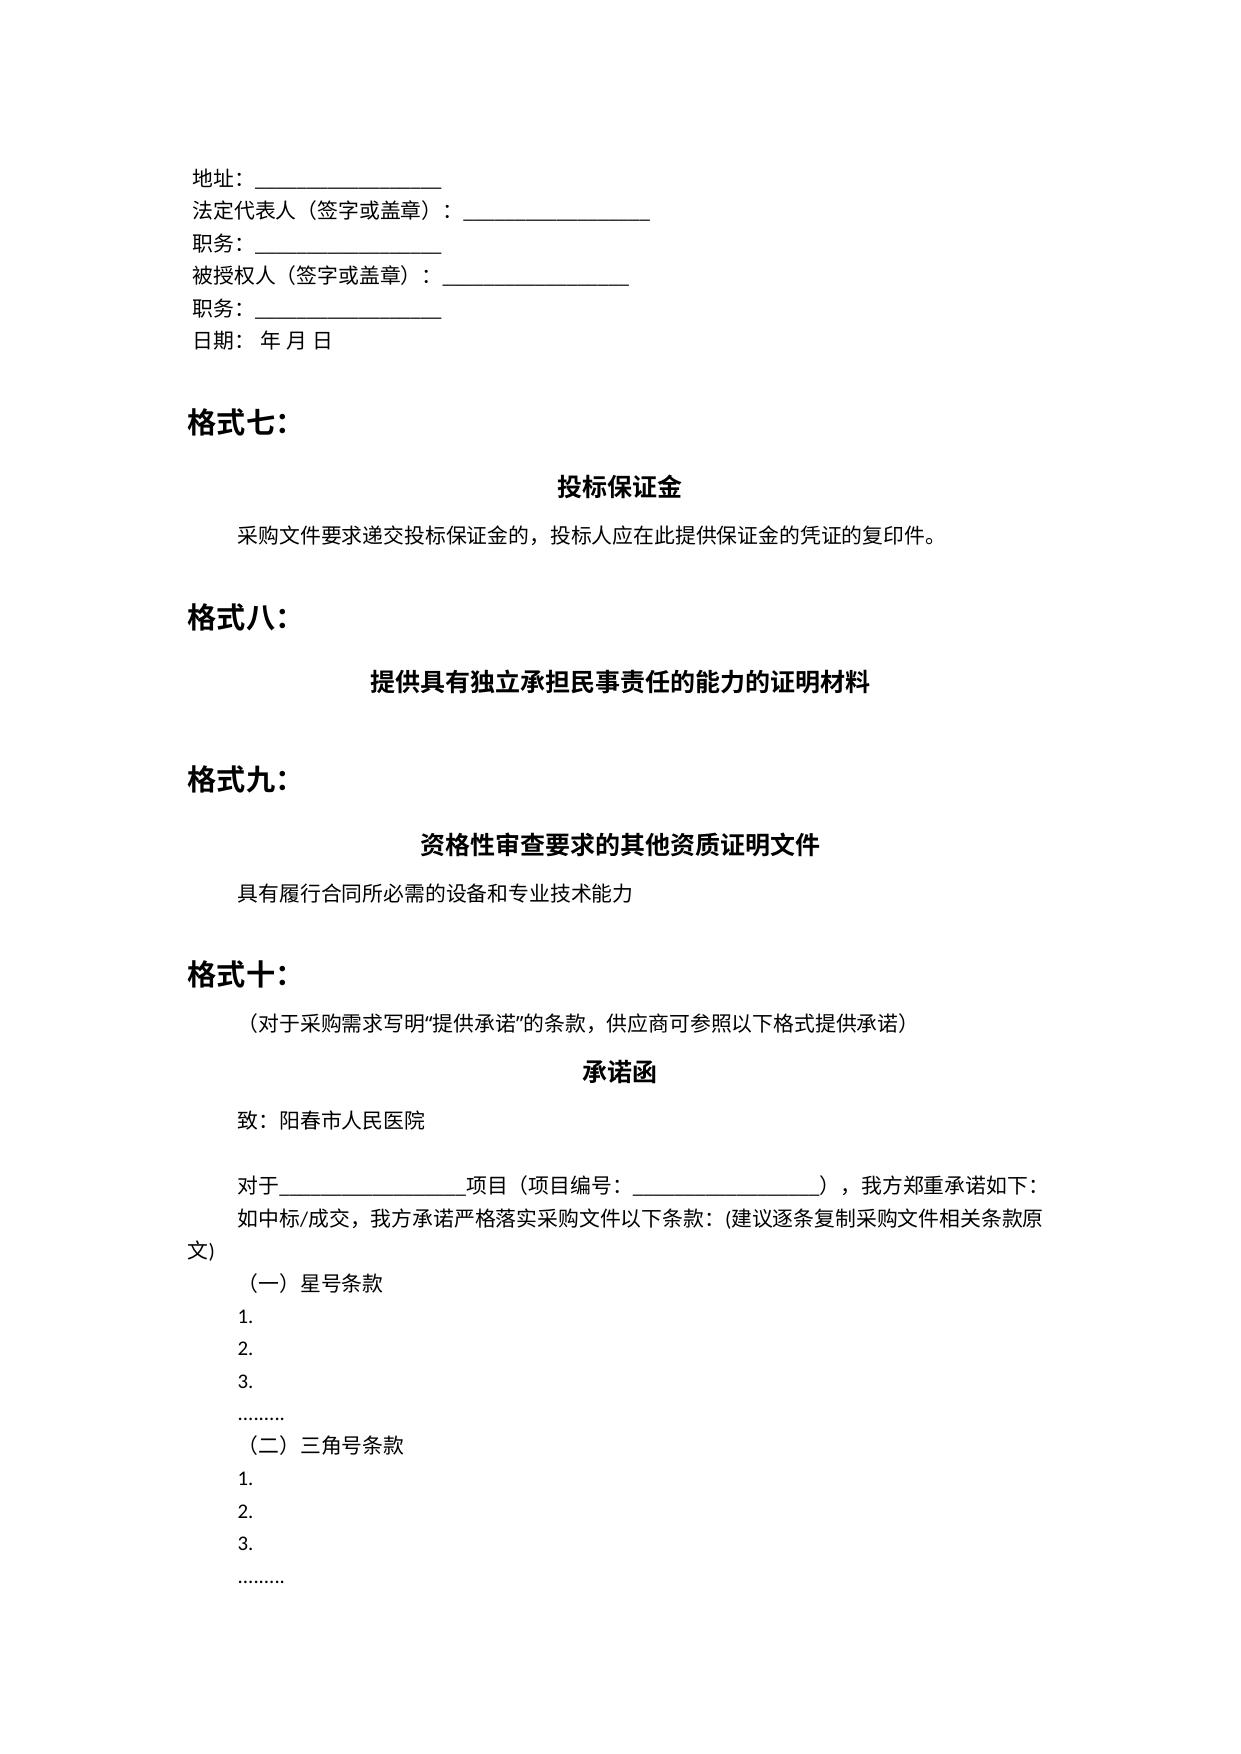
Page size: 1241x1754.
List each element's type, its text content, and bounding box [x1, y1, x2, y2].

text （一）星号条款 [187, 1267, 1053, 1299]
text （对于采购需求写明“提供承诺”的条款，供应商可参照以下格式提供承诺） [187, 1007, 1053, 1039]
text 资格性审查要求的其他资质证明文件 [187, 812, 1053, 877]
text 2. [187, 1332, 1053, 1364]
text 承诺函 [187, 1039, 1053, 1104]
text 1. [187, 1462, 1053, 1494]
text 格式九： [187, 747, 1053, 812]
text 如中标/成交，我方承诺严格落实采购文件以下条款：(建议逐条复制采购文件相关条款原文) [187, 1202, 1053, 1267]
text 投标保证金 [187, 454, 1053, 519]
text 格式十： [187, 942, 1053, 1007]
text 具有履行合同所必需的设备和专业技术能力 [187, 877, 1053, 909]
text 提供具有独立承担民事责任的能力的证明材料 [187, 649, 1053, 714]
text 3. [187, 1364, 1053, 1397]
text 职务：__________________ [187, 292, 1053, 324]
text 日期： 年 月 日 [187, 324, 1053, 357]
text 1. [187, 1299, 1053, 1332]
text 对于__________________项目（项目编号：__________________），我方郑重承诺如下： [187, 1169, 1053, 1202]
text 地址：__________________ [187, 162, 1053, 194]
text 2. [187, 1494, 1053, 1527]
text 法定代表人（签字或盖章）：__________________ [187, 194, 1053, 227]
text 采购文件要求递交投标保证金的，投标人应在此提供保证金的凭证的复印件。 [187, 519, 1053, 552]
text 格式七： [187, 389, 1053, 454]
text ......... [187, 1397, 1053, 1429]
text ......... [187, 1559, 1053, 1592]
text 被授权人（签字或盖章）：__________________ [187, 259, 1053, 292]
text 格式八： [187, 584, 1053, 649]
text 职务：__________________ [187, 227, 1053, 259]
text 3. [187, 1527, 1053, 1559]
text 致：阳春市人民医院 [187, 1104, 1053, 1169]
text （二）三角号条款 [187, 1429, 1053, 1462]
